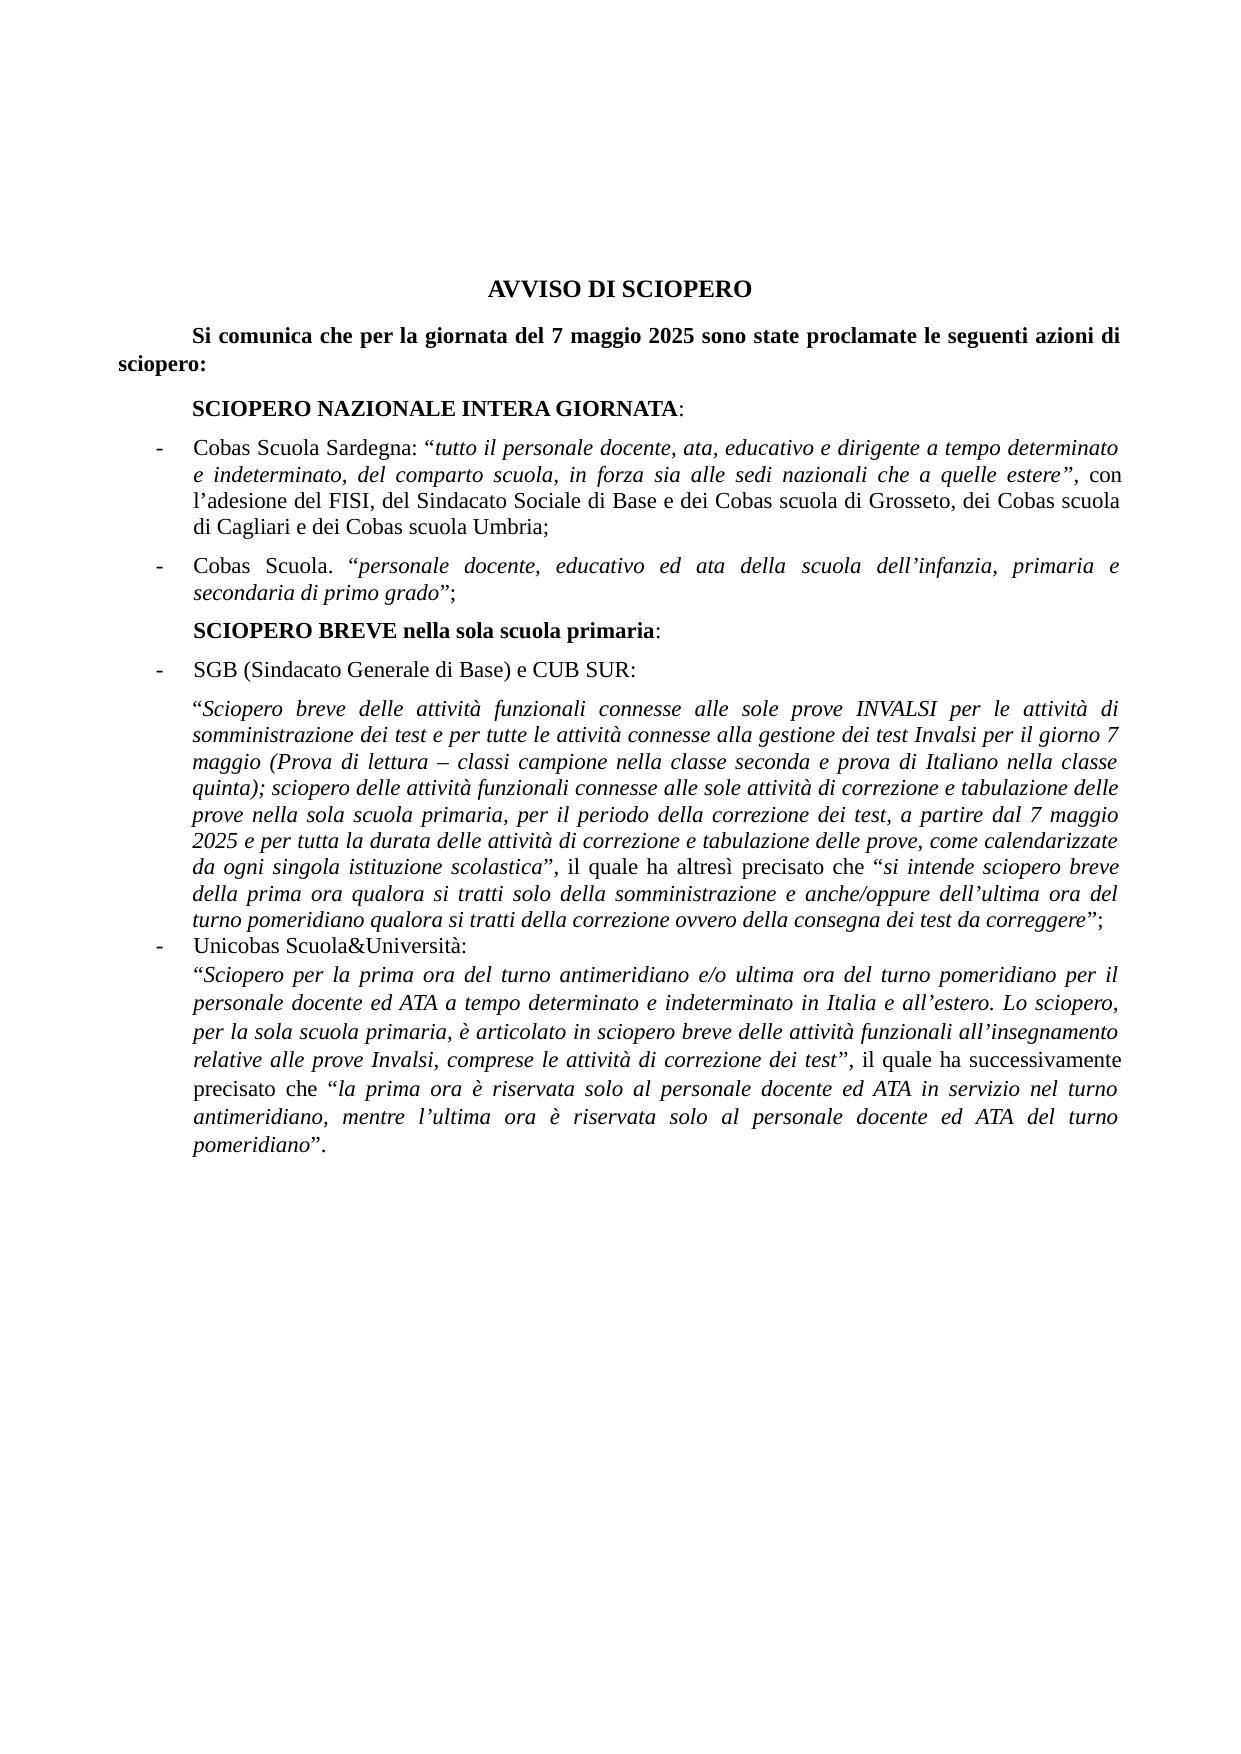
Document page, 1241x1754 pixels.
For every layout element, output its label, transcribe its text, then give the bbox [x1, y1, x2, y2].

text SCIOPERO NAZIONALE INTERA GIORNATA: [118, 396, 1122, 422]
list SGB (Sindacato Generale di Base) e CUB SUR: [156, 656, 1122, 683]
text AVVISO DI SCIOPERO [118, 274, 1122, 303]
text “Sciopero breve delle attività funzionali connesse alle sole prove INVALSI per le attività di somministrazione dei test e per tutte le attività connesse alla gestione dei test Invalsi per il giorno 7 maggio (Prova di lettura – classi campione nella classe seconda e prova di Italiano nella classe quinta); sciopero delle attività funzionali connesse alle sole attività di correzione e tabulazione delle prove nella sola scuola primaria, per il periodo della correzione dei test, a partire dal 7 maggio 2025 e per tutta la durata delle attività di correzione e tabulazione delle prove, come calendarizzate da ogni singola istituzione scolastica”, il quale ha altresì precisato che “si intende sciopero breve della prima ora qualora si tratti solo della somministrazione e anche/oppure dell’ultima ora del turno pomeridiano qualora si tratti della correzione ovvero della consegna dei test da correggere”; [192, 695, 1122, 932]
list Cobas Scuola Sardegna: “tutto il personale docente, ata, educativo e dirigente a tempo determinato e indeterminato, del comparto scuola, in forza sia alle sedi nazionali che a quelle estere”, con l’adesione del FISI, del Sindacato Sociale di Base e dei Cobas scuola di Grosseto, dei Cobas scuola di Cagliari e dei Cobas scuola Umbria; [156, 434, 1122, 540]
text Si comunica che per la giornata del 7 maggio 2025 sono state proclamate le seguenti azioni di sciopero: [118, 322, 1122, 377]
list “Sciopero per la prima ora del turno antimeridiano e/o ultima ora del turno pomeridiano per il personale docente ed ATA a tempo determinato e indeterminato in Italia e all’estero. Lo sciopero, per la sola scuola primaria, è articolato in sciopero breve delle attività funzionali all’insegnamento relative alle prove Invalsi, comprese le attività di correzione dei test”, il quale ha successivamente precisato che “la prima ora è riservata solo al personale docente ed ATA in servizio nel turno antimeridiano, mentre l’ultima ora è riservata solo al personale docente ed ATA del turno pomeridiano”. [193, 961, 1122, 1158]
list Unicobas Scuola&Università: [156, 932, 1122, 959]
list Cobas Scuola. “personale docente, educativo ed ata della scuola dell’infanzia, primaria e secondaria di primo grado”; [156, 552, 1122, 605]
text SCIOPERO BREVE nella sola scuola primaria: [193, 617, 1122, 644]
